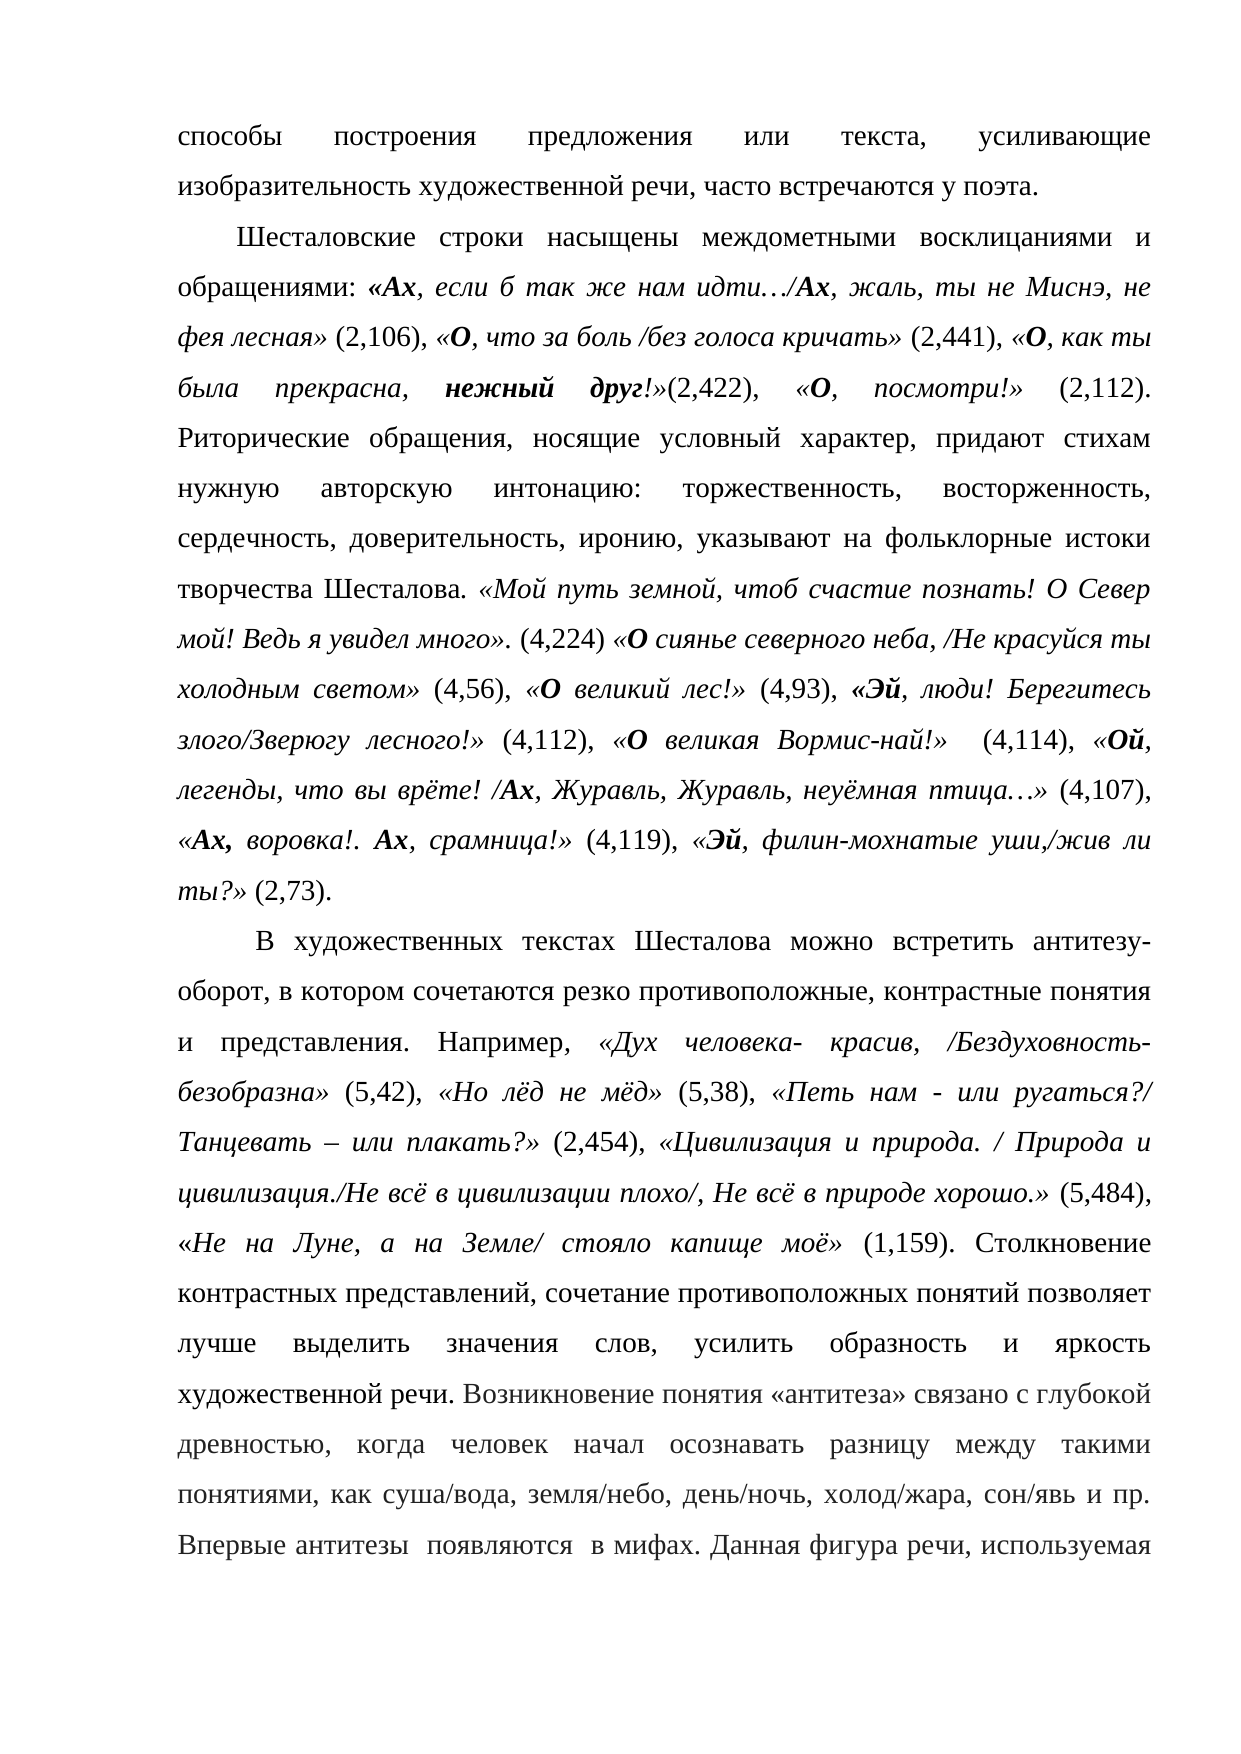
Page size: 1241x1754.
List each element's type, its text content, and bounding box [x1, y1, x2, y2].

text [177, 118, 1152, 202]
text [177, 923, 1152, 1560]
text Шесталовские строки насыщены междометными восклицаниями и обращениями: «Ах, если б так же нам идти…/Ах, жаль, ты не Миснэ, не фея лесная» (2,106), «О, что за боль /без голоса кричать» (2,441), «О, как ты была прекрасна, нежный друг!»(2,422), «О, посмотри!» (2,112). Риторические обращения, носящие условный характер, придают стихам нужную авторскую интонацию: торжественность, восторженность, сердечность, доверительность, иронию, указывают на фольклорные истоки творчества Шесталова. «Мой путь земной, чтоб счастие познать! О Север мой! Ведь я увидел много». (4,224) «О сиянье северного неба, /Не красуйся ты холодным светом» (4,56), «О великий лес!» (4,93), «Эй, люди! Берегитесь злого/Зверюгу лесного!» (4,112), «О великая Вормис-най!» (4,114), «Ой, легенды, что вы врёте! /Ах, Журавль, Журавль, неуёмная птица…» (4,107), «Ах, воровка!. Ах, срамница!» (4,119), «Эй, филин-мохнатые уши,/жив ли ты?» (2,73). [177, 219, 1152, 906]
